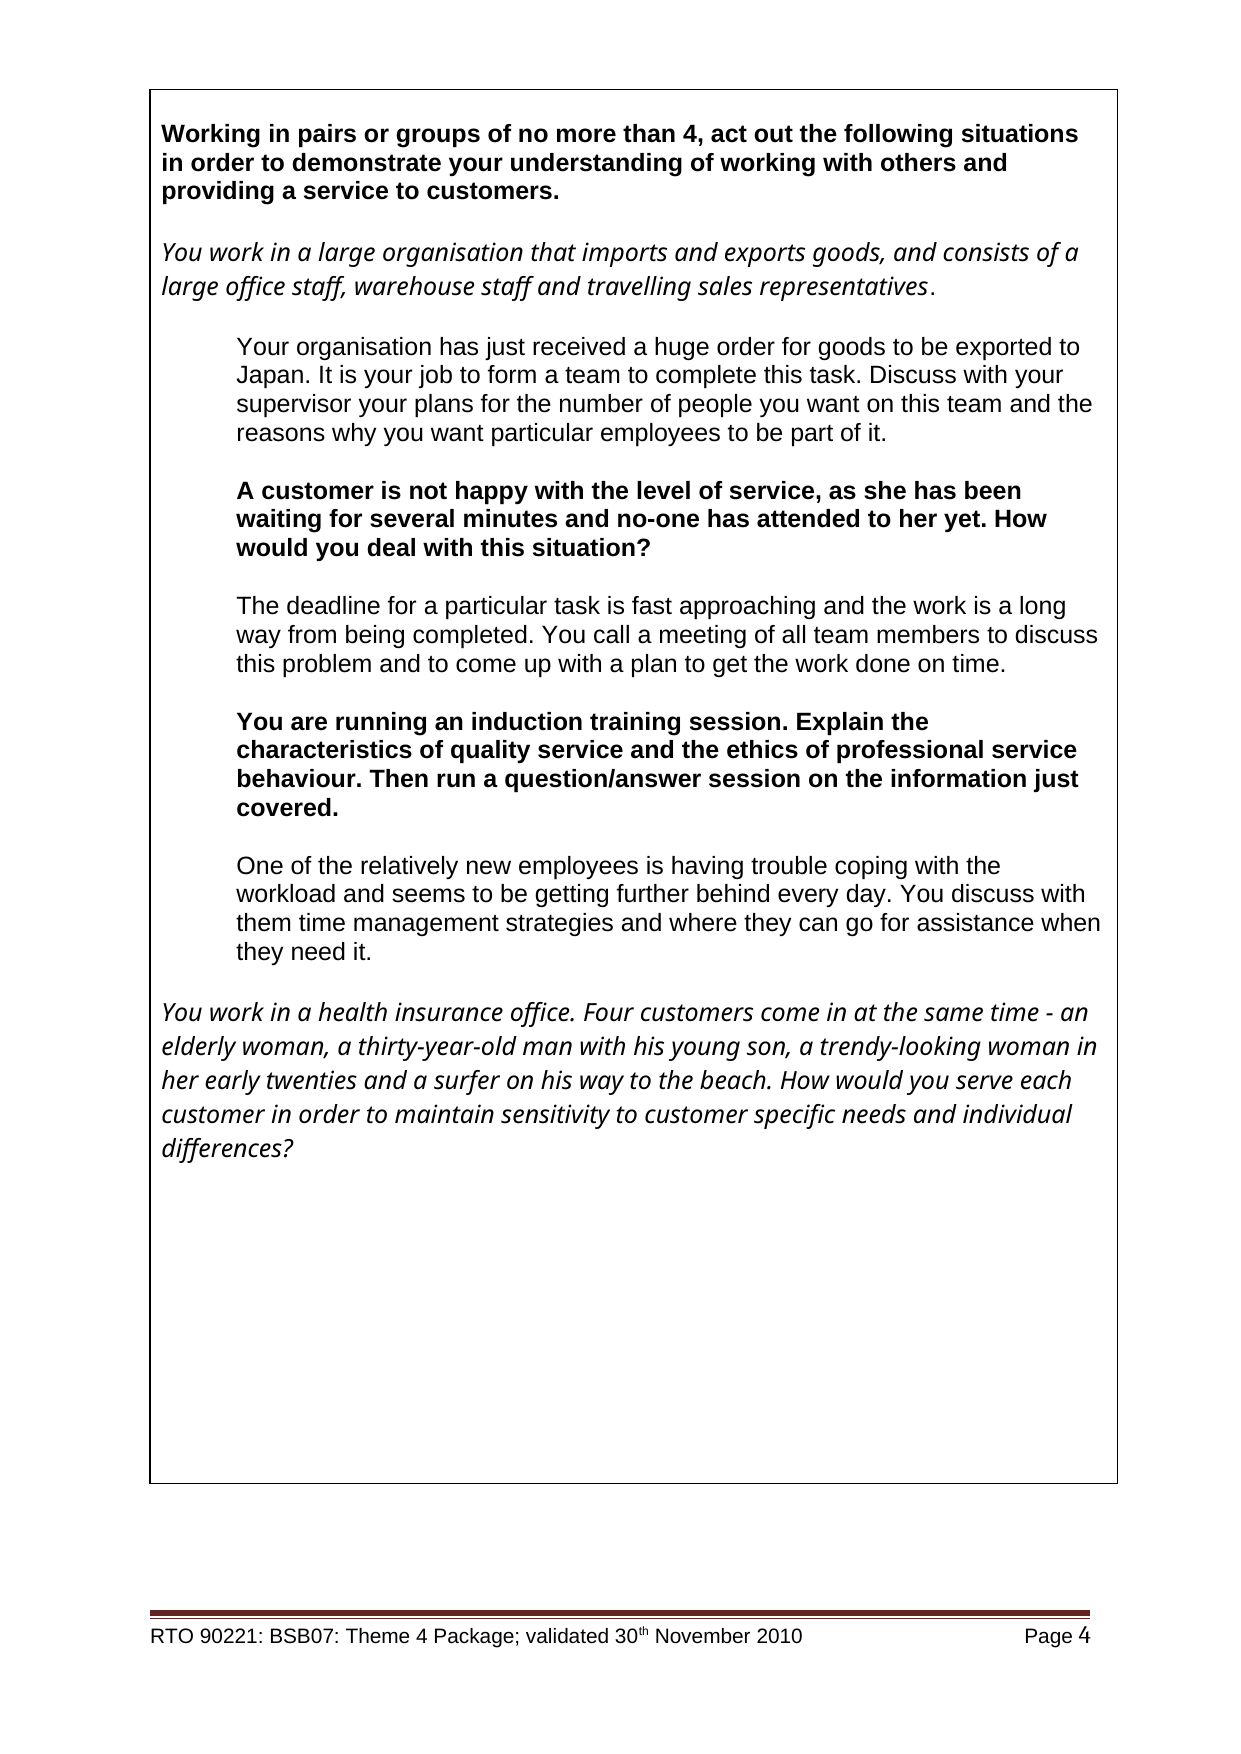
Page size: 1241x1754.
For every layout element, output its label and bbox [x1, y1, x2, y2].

table_header [151, 90, 1117, 1483]
